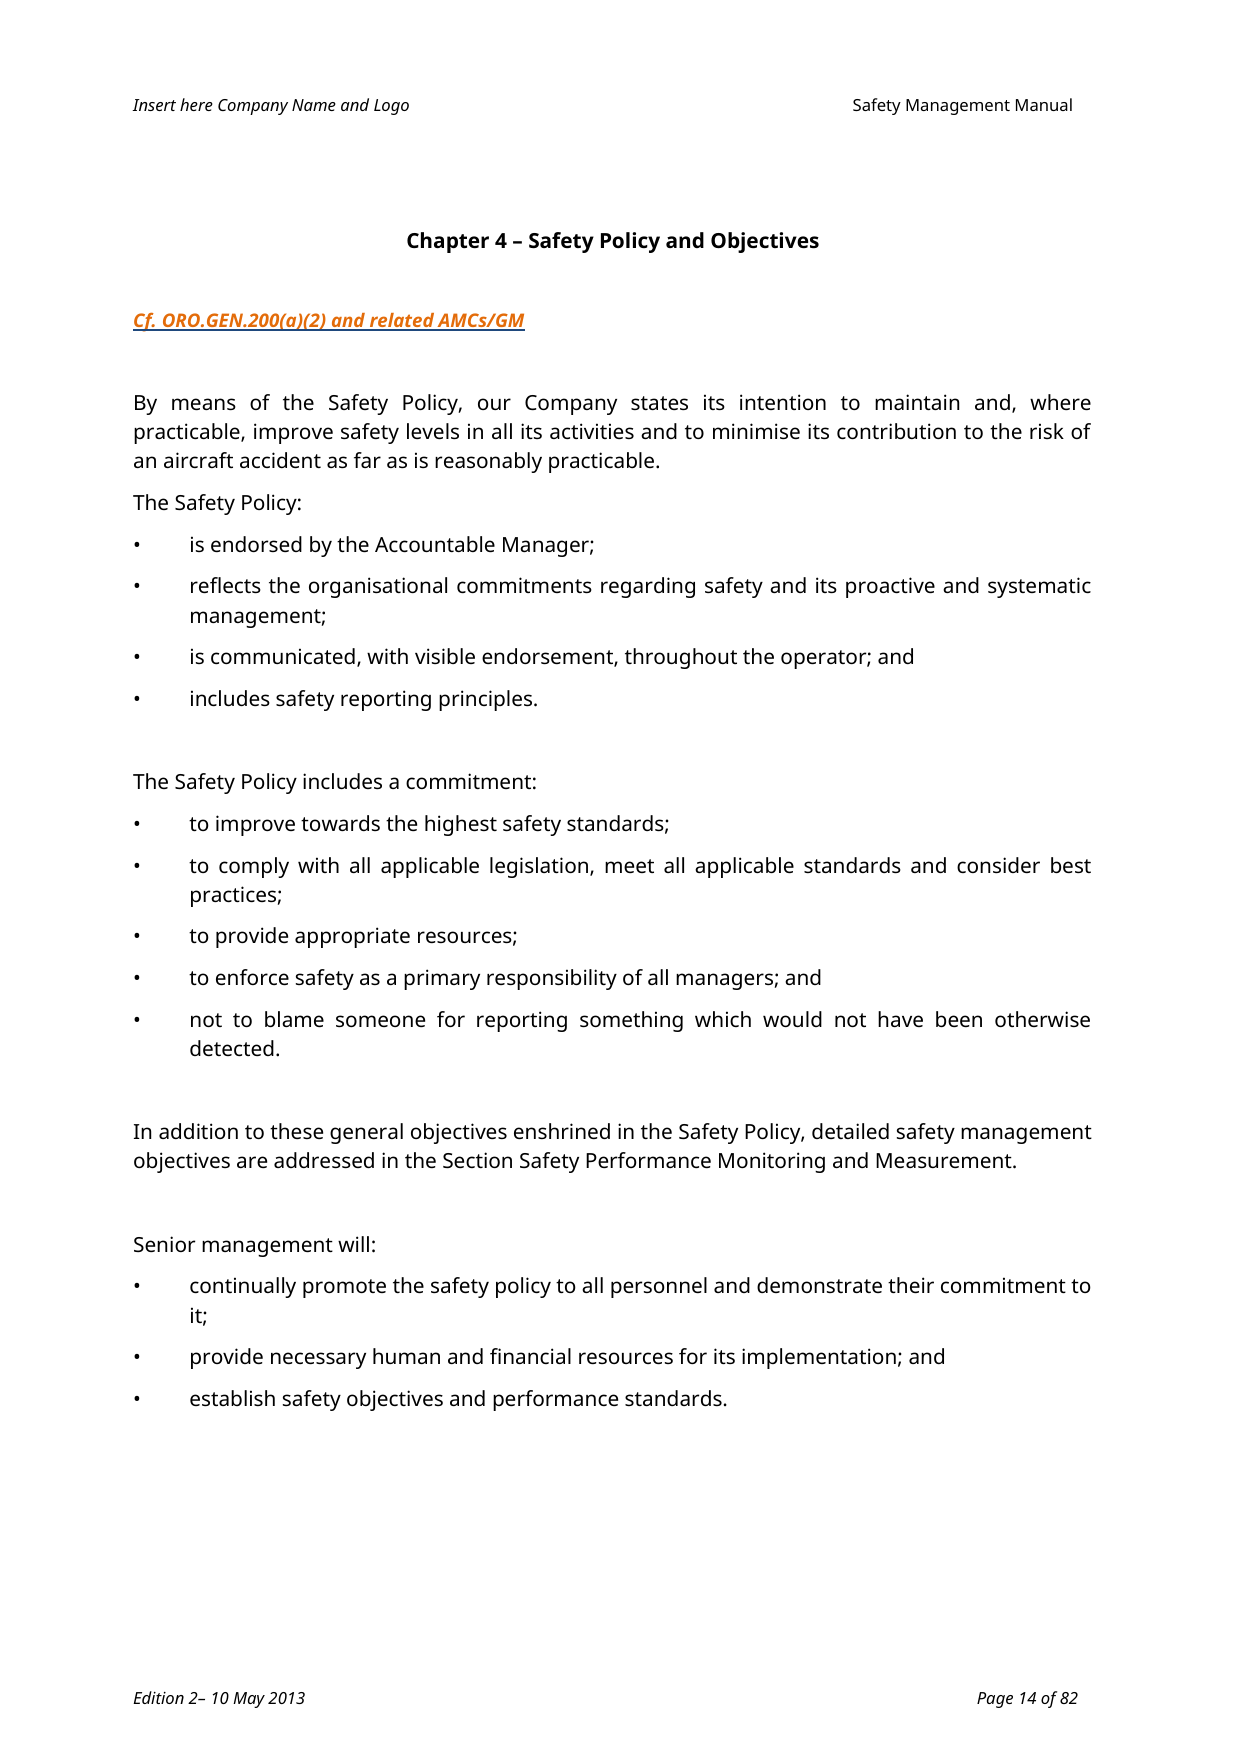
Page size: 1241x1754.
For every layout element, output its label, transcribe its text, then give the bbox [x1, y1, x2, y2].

text In addition to these general objectives enshrined in the Safety Policy, detailed safety management objectives are addressed in the Section Safety Performance Monitoring and Measurement. [133, 1117, 1093, 1175]
text The Safety Policy includes a commitment: [133, 767, 1093, 796]
list to provide appropriate resources; [133, 921, 1093, 950]
list reflects the organisational commitments regarding safety and its proactive and systematic management; [133, 571, 1093, 629]
list is endorsed by the Accountable Manager; [133, 529, 1093, 558]
list not to blame someone for reporting something which would not have been otherwise detected. [133, 1004, 1093, 1062]
list to improve towards the highest safety standards; [133, 808, 1093, 837]
list provide necessary human and financial resources for its implementation; and [133, 1342, 1093, 1371]
text Cf. ORO.GEN.200(a)(2) and related AMCs/GM [133, 304, 1093, 333]
list continually promote the safety policy to all personnel and demonstrate their commitment to it; [133, 1271, 1093, 1329]
text The Safety Policy: [133, 487, 1093, 517]
list establish safety objectives and performance standards. [133, 1383, 1093, 1412]
text Senior management will: [133, 1229, 1093, 1258]
list includes safety reporting principles. [133, 683, 1093, 712]
subtitle Chapter 4 – Safety Policy and Objectives [133, 225, 1093, 254]
text By means of the Safety Policy, our Company states its intention to maintain and, where practicable, improve safety levels in all its activities and to minimise its contribution to the risk of an aircraft accident as far as is reasonably practicable. [133, 387, 1093, 475]
list is communicated, with visible endorsement, throughout the operator; and [133, 642, 1093, 671]
list to enforce safety as a primary responsibility of all managers; and [133, 962, 1093, 992]
list to comply with all applicable legislation, meet all applicable standards and consider best practices; [133, 850, 1093, 908]
